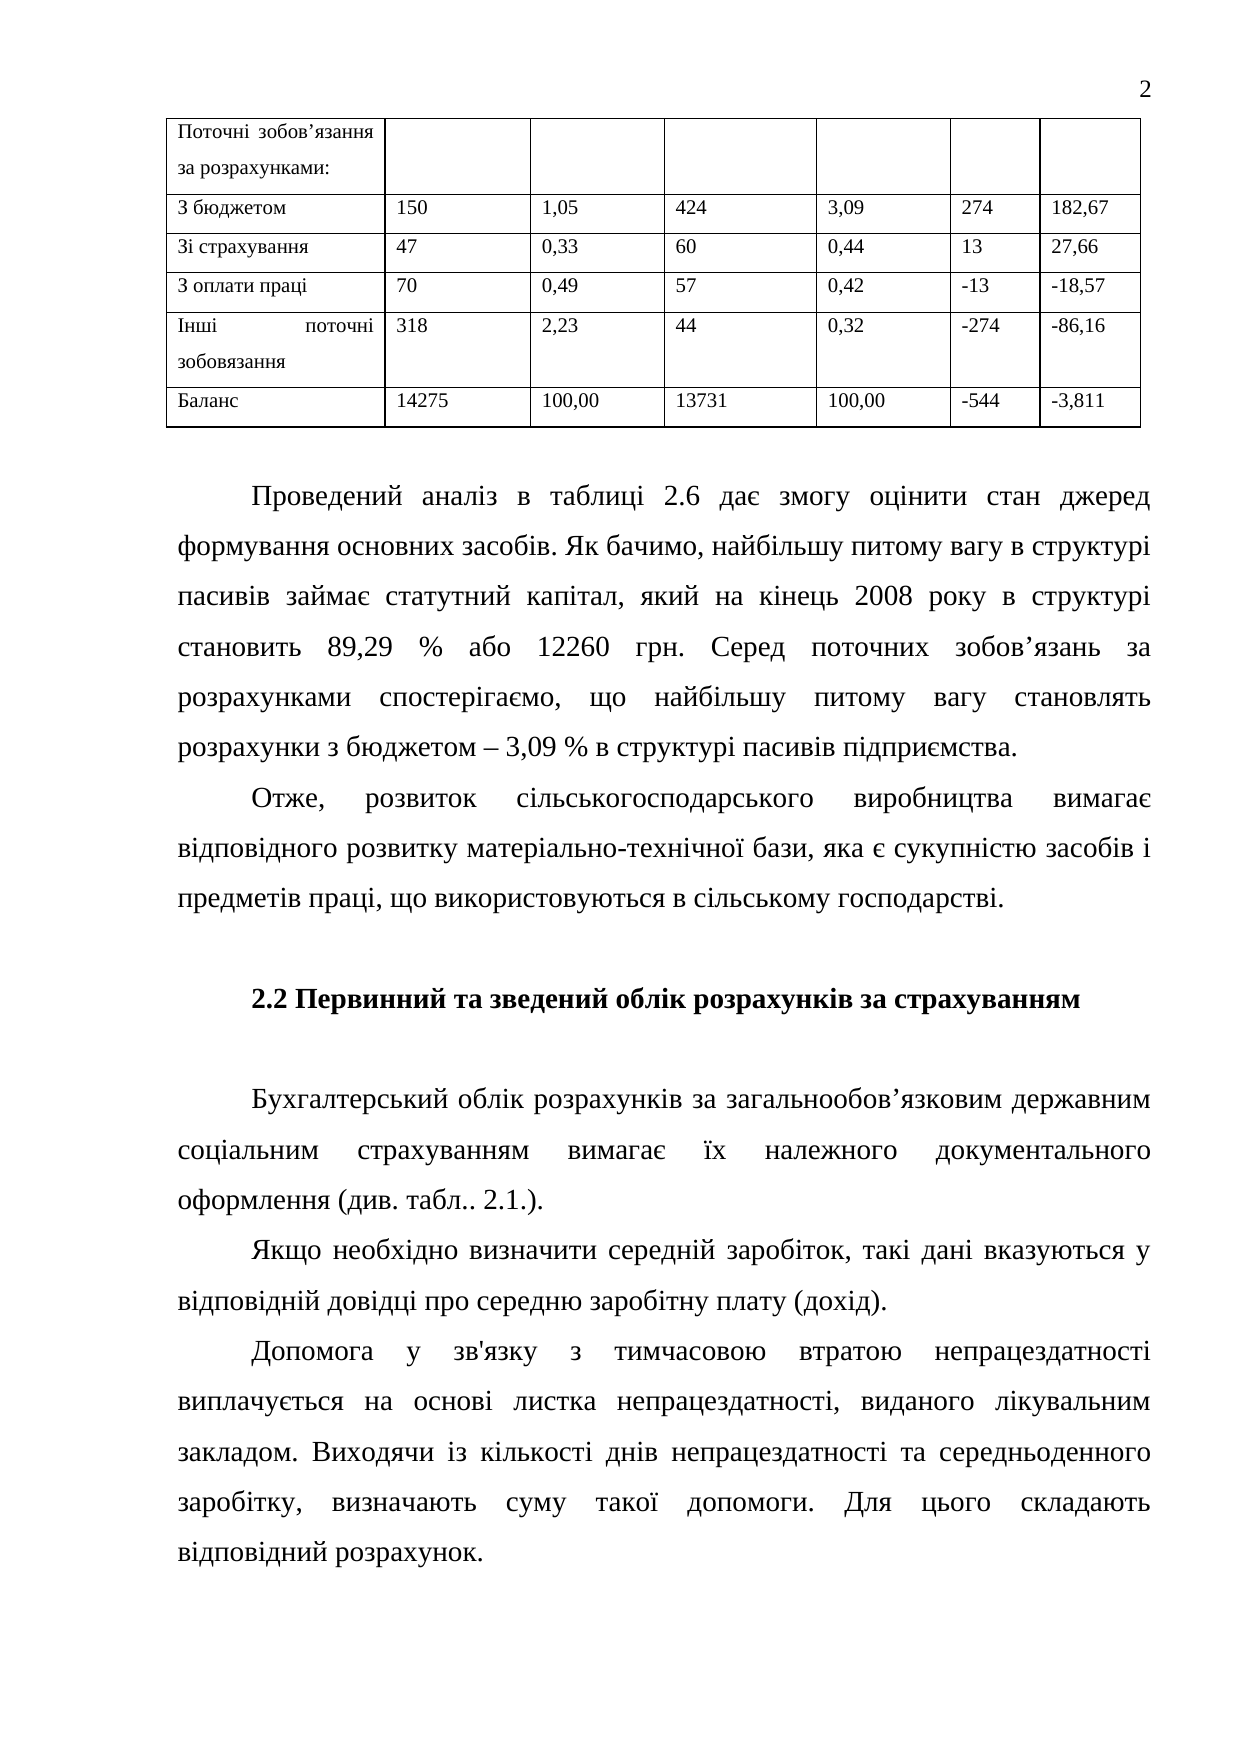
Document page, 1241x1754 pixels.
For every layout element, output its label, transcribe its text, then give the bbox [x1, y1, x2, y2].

table_cell [1041, 119, 1140, 193]
table_cell 70 [386, 273, 530, 312]
table_cell 13 [951, 234, 1039, 272]
table_cell -274 [951, 313, 1039, 387]
table_cell 100,00 [531, 388, 664, 426]
table_cell 274 [951, 195, 1039, 233]
table_cell 14275 [386, 388, 530, 426]
table_cell Інші поточні зобовязання [167, 313, 384, 387]
table_cell 47 [386, 234, 530, 272]
table_cell -86,16 [1041, 313, 1140, 387]
table_cell 13731 [665, 388, 816, 426]
table_cell 150 [386, 195, 530, 233]
table_cell Поточні зобов’язання за розрахунками: [167, 119, 384, 193]
table_cell 44 [665, 313, 816, 387]
table_cell 57 [665, 273, 816, 312]
text Бухгалтерський облік розрахунків за загальнообов’язковим державним соціальним страхуванням вимагає їх належного документального оформлення (див. табл.. 2.1.). [177, 1082, 1152, 1216]
table_cell 100,00 [817, 388, 950, 426]
table_cell З оплати праці [167, 273, 384, 312]
table_cell 182,67 [1041, 195, 1140, 233]
table_cell -13 [951, 273, 1039, 312]
text Якщо необхідно визначити середній заробіток, такі дані вказуються у відповідній довідці про середню заробітну плату (дохід). [177, 1232, 1152, 1316]
table_cell -544 [951, 388, 1039, 426]
table_cell 0,42 [817, 273, 950, 312]
text Проведений аналіз в таблиці 2.6 дає змогу оцінити стан джеред формування основних засобів. Як бачимо, найбільшу питому вагу в структурі пасивів займає статутний капітал, який на кінець 2008 року в структурі становить 89,29 % або 12260 грн. Серед поточних зобов’язань за розрахунками спостерігаємо, що найбільшу питому вагу становлять розрахунки з бюджетом – 3,09 % в структурі пасивів підприємства. [177, 478, 1152, 763]
text Отже, розвиток сільськогосподарського виробництва вимагає відповідного розвитку матеріально-технічної бази, яка є сукупністю засобів і предметів праці, що використовуються в сільському господарстві. [177, 780, 1152, 914]
table_cell 318 [386, 313, 530, 387]
table_cell 27,66 [1041, 234, 1140, 272]
table_cell [386, 119, 530, 193]
subtitle 2.2 Первинний та зведений облік розрахунків за страхуванням [177, 981, 1152, 1014]
table_cell [951, 119, 1039, 193]
table_cell [665, 119, 816, 193]
table_cell -3,811 [1041, 388, 1140, 426]
table_cell [531, 119, 664, 193]
table_cell 2,23 [531, 313, 664, 387]
table_cell 0,32 [817, 313, 950, 387]
table_cell Зі страхування [167, 234, 384, 272]
table_cell 0,44 [817, 234, 950, 272]
text Допомога у зв'язку з тимчасовою втратою непрацездатності виплачується на основі листка непрацездатності, виданого лікувальним закладом. Виходячи із кількості днів непрацездатності та середньоденного заробітку, визначають суму такої допомоги. Для цього складають відповідний розрахунок. [177, 1333, 1152, 1568]
table_cell 424 [665, 195, 816, 233]
table_cell Баланс [167, 388, 384, 426]
table_cell [817, 119, 950, 193]
table_cell 0,49 [531, 273, 664, 312]
table_cell -18,57 [1041, 273, 1140, 312]
table_cell 0,33 [531, 234, 664, 272]
table_cell З бюджетом [167, 195, 384, 233]
table_cell 60 [665, 234, 816, 272]
table_cell 3,09 [817, 195, 950, 233]
table_cell 1,05 [531, 195, 664, 233]
